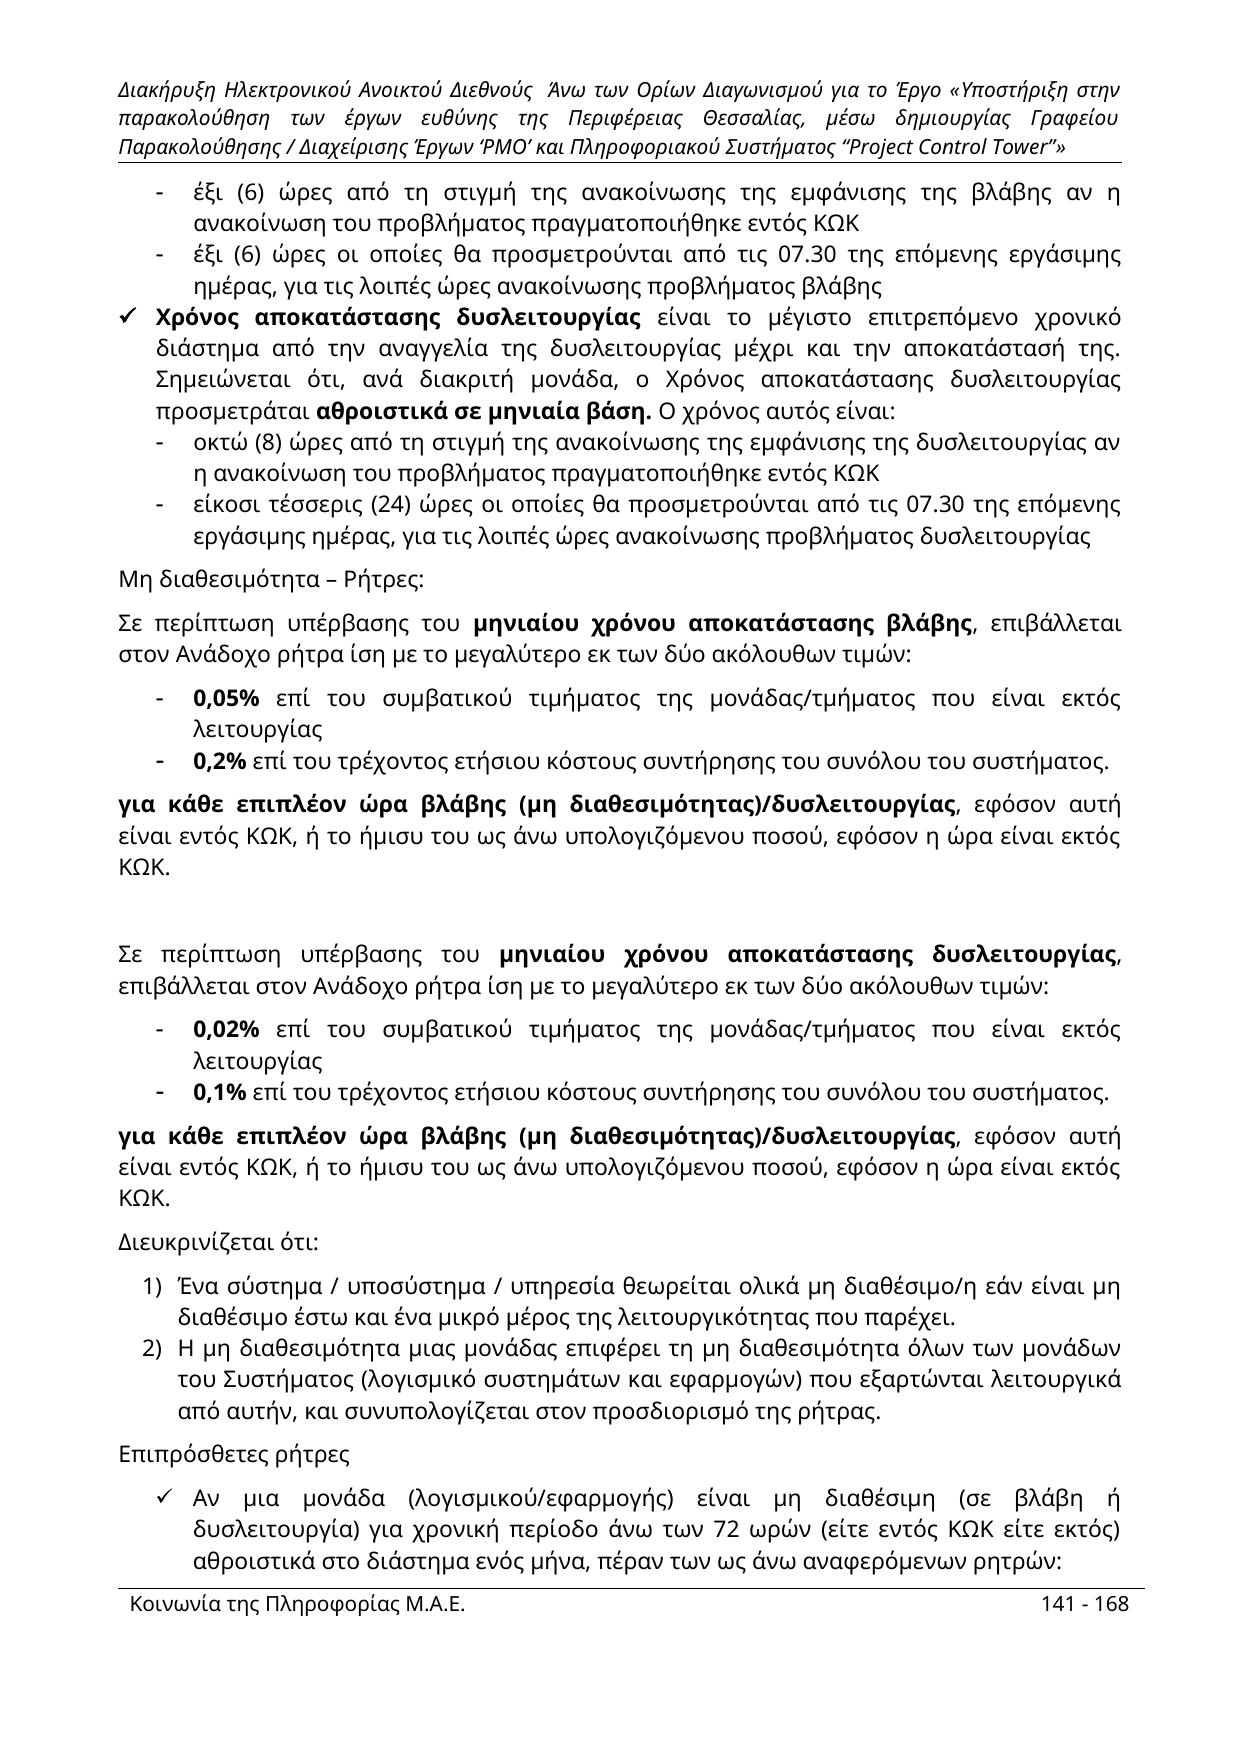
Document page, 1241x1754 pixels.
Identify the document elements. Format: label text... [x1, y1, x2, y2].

text Σε περίπτωση υπέρβασης του μηνιαίου χρόνου αποκατάστασης βλάβης, επιβάλλεται στον Ανάδοχο ρήτρα ίση με το μεγαλύτερο εκ των δύο ακόλουθων τιμών: [118, 607, 1122, 670]
list έξι (6) ώρες από τη στιγμή της ανακοίνωσης της εμφάνισης της βλάβης αν η ανακοίνωση του προβλήματος πραγματοποιήθηκε εντός ΚΩΚ [156, 176, 1122, 238]
list είκοσι τέσσερις (24) ώρες οι οποίες θα προσμετρούνται από τις 07.30 της επόμενης εργάσιμης ημέρας, για τις λοιπές ώρες ανακοίνωσης προβλήματος δυσλειτουργίας [156, 488, 1122, 551]
list 0,2% επί του τρέχοντος ετήσιου κόστους συντήρησης του συνόλου του συστήματος. [156, 745, 1122, 776]
list 0,05% επί του συμβατικού τιμήματος της μονάδας/τμήματος που είναι εκτός λειτουργίας [156, 682, 1122, 745]
list Χρόνος αποκατάστασης δυσλειτουργίας είναι το μέγιστο επιτρεπόμενο χρονικό διάστημα από την αναγγελία της δυσλειτουργίας μέχρι και την αποκατάστασή της. Σημειώνεται ότι, ανά διακριτή μονάδα, ο Χρόνος αποκατάστασης δυσλειτουργίας προσμετράται αθροιστικά σε μηνιαία βάση. Ο χρόνος αυτός είναι: [118, 301, 1122, 426]
list Η μη διαθεσιμότητα μιας μονάδας επιφέρει τη μη διαθεσιμότητα όλων των μονάδων του Συστήματος (λογισμικό συστημάτων και εφαρμογών) που εξαρτώνται λειτουργικά από αυτήν, και συνυπολογίζεται στον προσδιορισμό της ρήτρας. [142, 1332, 1122, 1426]
text Επιπρόσθετες ρήτρες [118, 1438, 1122, 1470]
text Σε περίπτωση υπέρβασης του μηνιαίου χρόνου αποκατάστασης δυσλειτουργίας, επιβάλλεται στον Ανάδοχο ρήτρα ίση με το μεγαλύτερο εκ των δύο ακόλουθων τιμών: [118, 938, 1122, 1001]
list 0,1% επί του τρέχοντος ετήσιου κόστους συντήρησης του συνόλου του συστήματος. [156, 1076, 1122, 1107]
text για κάθε επιπλέον ώρα βλάβης (μη διαθεσιμότητας)/δυσλειτουργίας, εφόσον αυτή είναι εντός ΚΩΚ, ή το ήμισυ του ως άνω υπολογιζόμενου ποσού, εφόσον η ώρα είναι εκτός ΚΩΚ. [118, 788, 1122, 882]
text για κάθε επιπλέον ώρα βλάβης (μη διαθεσιμότητας)/δυσλειτουργίας, εφόσον αυτή είναι εντός ΚΩΚ, ή το ήμισυ του ως άνω υπολογιζόμενου ποσού, εφόσον η ώρα είναι εκτός ΚΩΚ. [118, 1120, 1122, 1213]
text Διευκρινίζεται ότι: [118, 1226, 1122, 1257]
text Μη διαθεσιμότητα – Ρήτρες: [118, 563, 1122, 595]
list Ένα σύστημα / υποσύστημα / υπηρεσία θεωρείται ολικά μη διαθέσιμο/η εάν είναι μη διαθέσιμο έστω και ένα μικρό μέρος της λειτουργικότητας που παρέχει. [142, 1270, 1122, 1332]
list Αν μια μονάδα (λογισμικού/εφαρμογής) είναι μη διαθέσιμη (σε βλάβη ή δυσλειτουργία) για χρονική περίοδο άνω των 72 ωρών (είτε εντός ΚΩΚ είτε εκτός) αθροιστικά στο διάστημα ενός μήνα, πέραν των ως άνω αναφερόμενων ρητρών: [155, 1482, 1122, 1576]
list έξι (6) ώρες οι οποίες θα προσμετρούνται από τις 07.30 της επόμενης εργάσιμης ημέρας, για τις λοιπές ώρες ανακοίνωσης προβλήματος βλάβης [156, 238, 1122, 301]
list οκτώ (8) ώρες από τη στιγμή της ανακοίνωσης της εμφάνισης της δυσλειτουργίας αν η ανακοίνωση του προβλήματος πραγματοποιήθηκε εντός ΚΩΚ [156, 426, 1122, 488]
list 0,02% επί του συμβατικού τιμήματος της μονάδας/τμήματος που είναι εκτός λειτουργίας [156, 1013, 1122, 1076]
